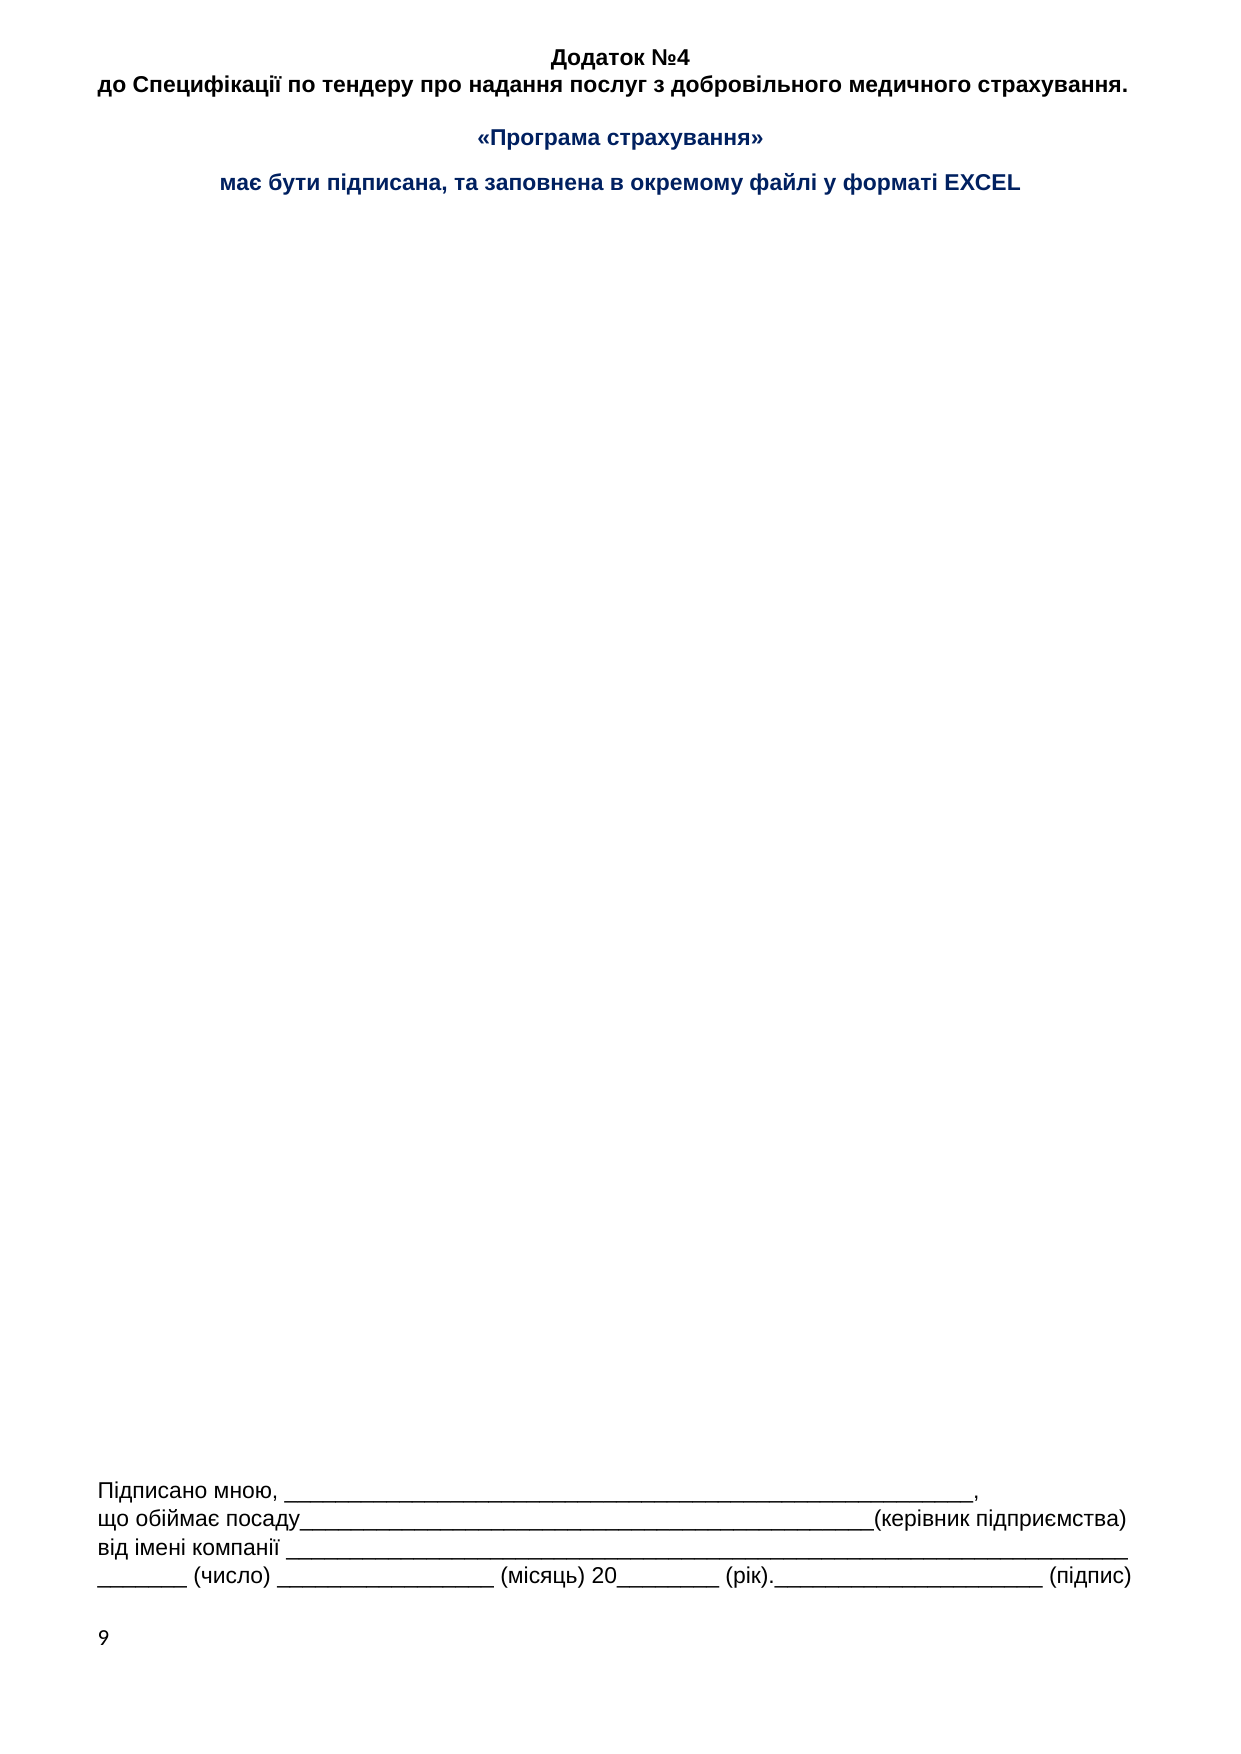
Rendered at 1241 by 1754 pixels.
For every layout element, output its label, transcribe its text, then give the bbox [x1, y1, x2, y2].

text «Програма страхування» [97, 123, 1143, 150]
text має бути підписана, та заповнена в окремому файлі у форматі EXCEL [97, 168, 1143, 195]
text Додаток №4 [97, 44, 1143, 71]
text Підписано мною, ______________________________________________________, [97, 1477, 1143, 1503]
text від імені компанії __________________________________________________________________ [97, 1533, 1143, 1560]
text до Специфікації по тендеру про надання послуг з добровільного медичного страхування. [97, 71, 1143, 97]
text _______ (число) _________________ (місяць) 20________ (рік)._____________________ (підпис) [97, 1562, 1143, 1588]
text що обіймає посаду_____________________________________________(керівник підприємства) [97, 1505, 1143, 1531]
